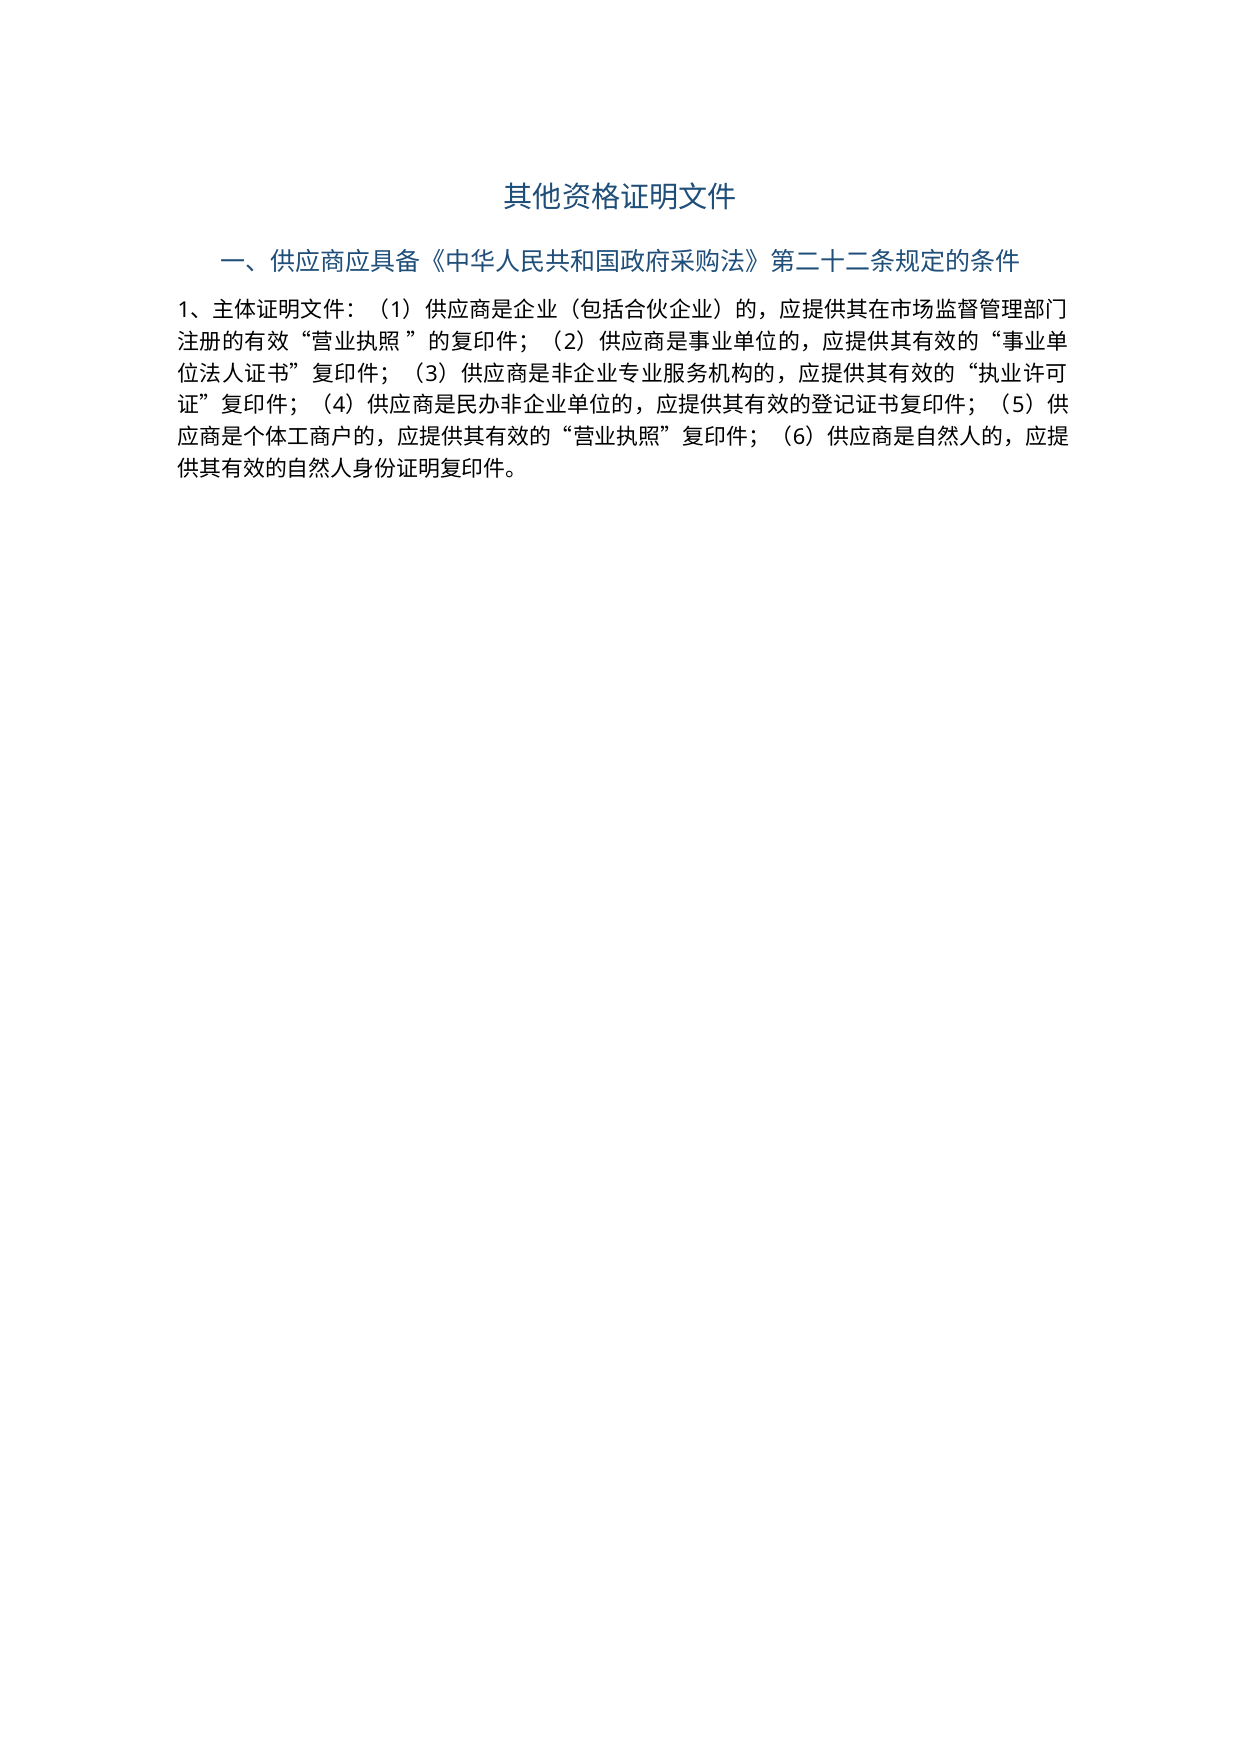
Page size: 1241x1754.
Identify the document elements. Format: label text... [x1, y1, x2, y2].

text 一、供应商应具备《中华人民共和国政府采购法》第二十二条规定的条件 [177, 227, 1063, 292]
text 1、主体证明文件：（1）供应商是企业（包括合伙企业）的，应提供其在市场监督管理部门注册的有效“营业执照 ”的复印件；（2）供应商是事业单位的，应提供其有效的“事业单位法人证书”复印件；（3）供应商是非企业专业服务机构的，应提供其有效的“执业许可证”复印件；（4）供应商是民办非企业单位的，应提供其有效的登记证书复印件；（5）供应商是个体工商户的，应提供其有效的“营业执照”复印件；（6）供应商是自然人的，应提供其有效的自然人身份证明复印件。 [177, 292, 1069, 482]
text 其他资格证明文件 [177, 162, 1063, 227]
